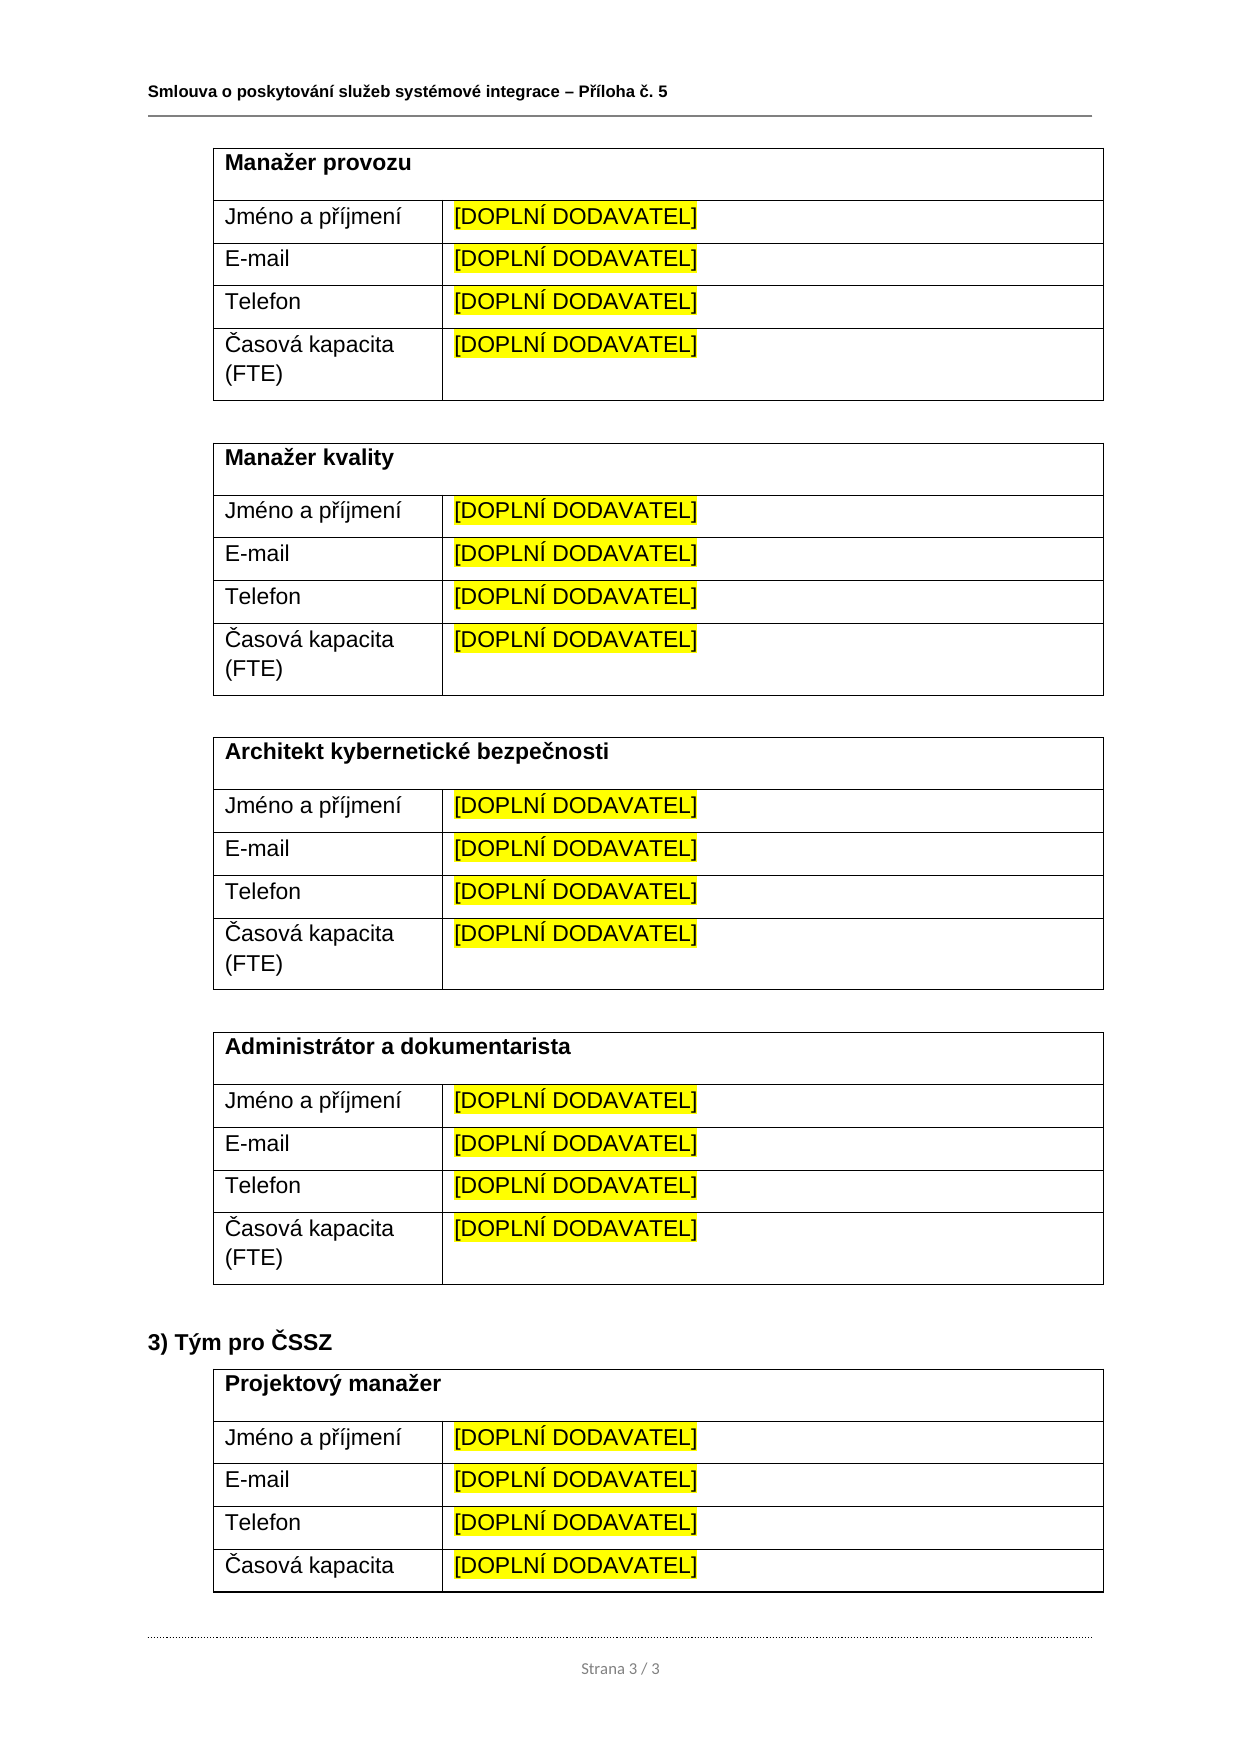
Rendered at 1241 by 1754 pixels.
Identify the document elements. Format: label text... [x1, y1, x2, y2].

table_cell [DOPLNÍ DODAVATEL] [443, 919, 1103, 989]
table_cell E-mail [214, 244, 442, 285]
table_header Manažer provozu [214, 149, 1103, 200]
table_cell [DOPLNÍ DODAVATEL] [443, 1128, 1103, 1169]
table_header Administrátor a dokumentarista [214, 1033, 1103, 1084]
table_cell Časová kapacita (FTE) [214, 919, 442, 989]
text 3) Tým pro ČSSZ [148, 1327, 1092, 1356]
table_cell [DOPLNÍ DODAVATEL] [443, 1422, 1103, 1463]
table_cell Telefon [214, 581, 442, 623]
table_cell Časová kapacita (FTE) [214, 1213, 442, 1284]
table_cell E-mail [214, 1128, 442, 1169]
table_cell [DOPLNÍ DODAVATEL] [443, 286, 1103, 328]
table_cell Časová kapacita (FTE) [214, 624, 442, 694]
table_cell Jméno a příjmení [214, 496, 442, 537]
table_cell [DOPLNÍ DODAVATEL] [443, 1171, 1103, 1212]
table_cell [DOPLNÍ DODAVATEL] [443, 833, 1103, 875]
table_header Projektový manažer [214, 1370, 1103, 1421]
table_cell Telefon [214, 1507, 442, 1549]
table_cell [DOPLNÍ DODAVATEL] [443, 1550, 1103, 1591]
table_cell [DOPLNÍ DODAVATEL] [443, 201, 1103, 242]
table_header Manažer kvality [214, 444, 1103, 494]
table_cell [DOPLNÍ DODAVATEL] [443, 1213, 1103, 1284]
table_cell Telefon [214, 876, 442, 917]
table_cell [DOPLNÍ DODAVATEL] [443, 624, 1103, 694]
table_cell [DOPLNÍ DODAVATEL] [443, 876, 1103, 917]
table_cell [DOPLNÍ DODAVATEL] [443, 581, 1103, 623]
table_cell E-mail [214, 538, 442, 580]
table_cell [DOPLNÍ DODAVATEL] [443, 538, 1103, 580]
table_cell Časová kapacita (FTE) [214, 329, 442, 400]
table_cell Jméno a příjmení [214, 1085, 442, 1127]
table_cell [DOPLNÍ DODAVATEL] [443, 790, 1103, 832]
table_cell E-mail [214, 833, 442, 875]
table_cell Jméno a příjmení [214, 790, 442, 832]
table_cell Telefon [214, 286, 442, 328]
table_cell [DOPLNÍ DODAVATEL] [443, 1464, 1103, 1506]
table_cell Jméno a příjmení [214, 1422, 442, 1463]
table_cell [DOPLNÍ DODAVATEL] [443, 496, 1103, 537]
table_header Architekt kybernetické bezpečnosti [214, 738, 1103, 789]
table_cell E-mail [214, 1464, 442, 1506]
table_cell [DOPLNÍ DODAVATEL] [443, 244, 1103, 285]
table_cell [DOPLNÍ DODAVATEL] [443, 1507, 1103, 1549]
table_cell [214, 1550, 442, 1591]
table_cell Telefon [214, 1171, 442, 1212]
table_cell [DOPLNÍ DODAVATEL] [443, 1085, 1103, 1127]
table_cell [DOPLNÍ DODAVATEL] [443, 329, 1103, 400]
table_cell Jméno a příjmení [214, 201, 442, 242]
